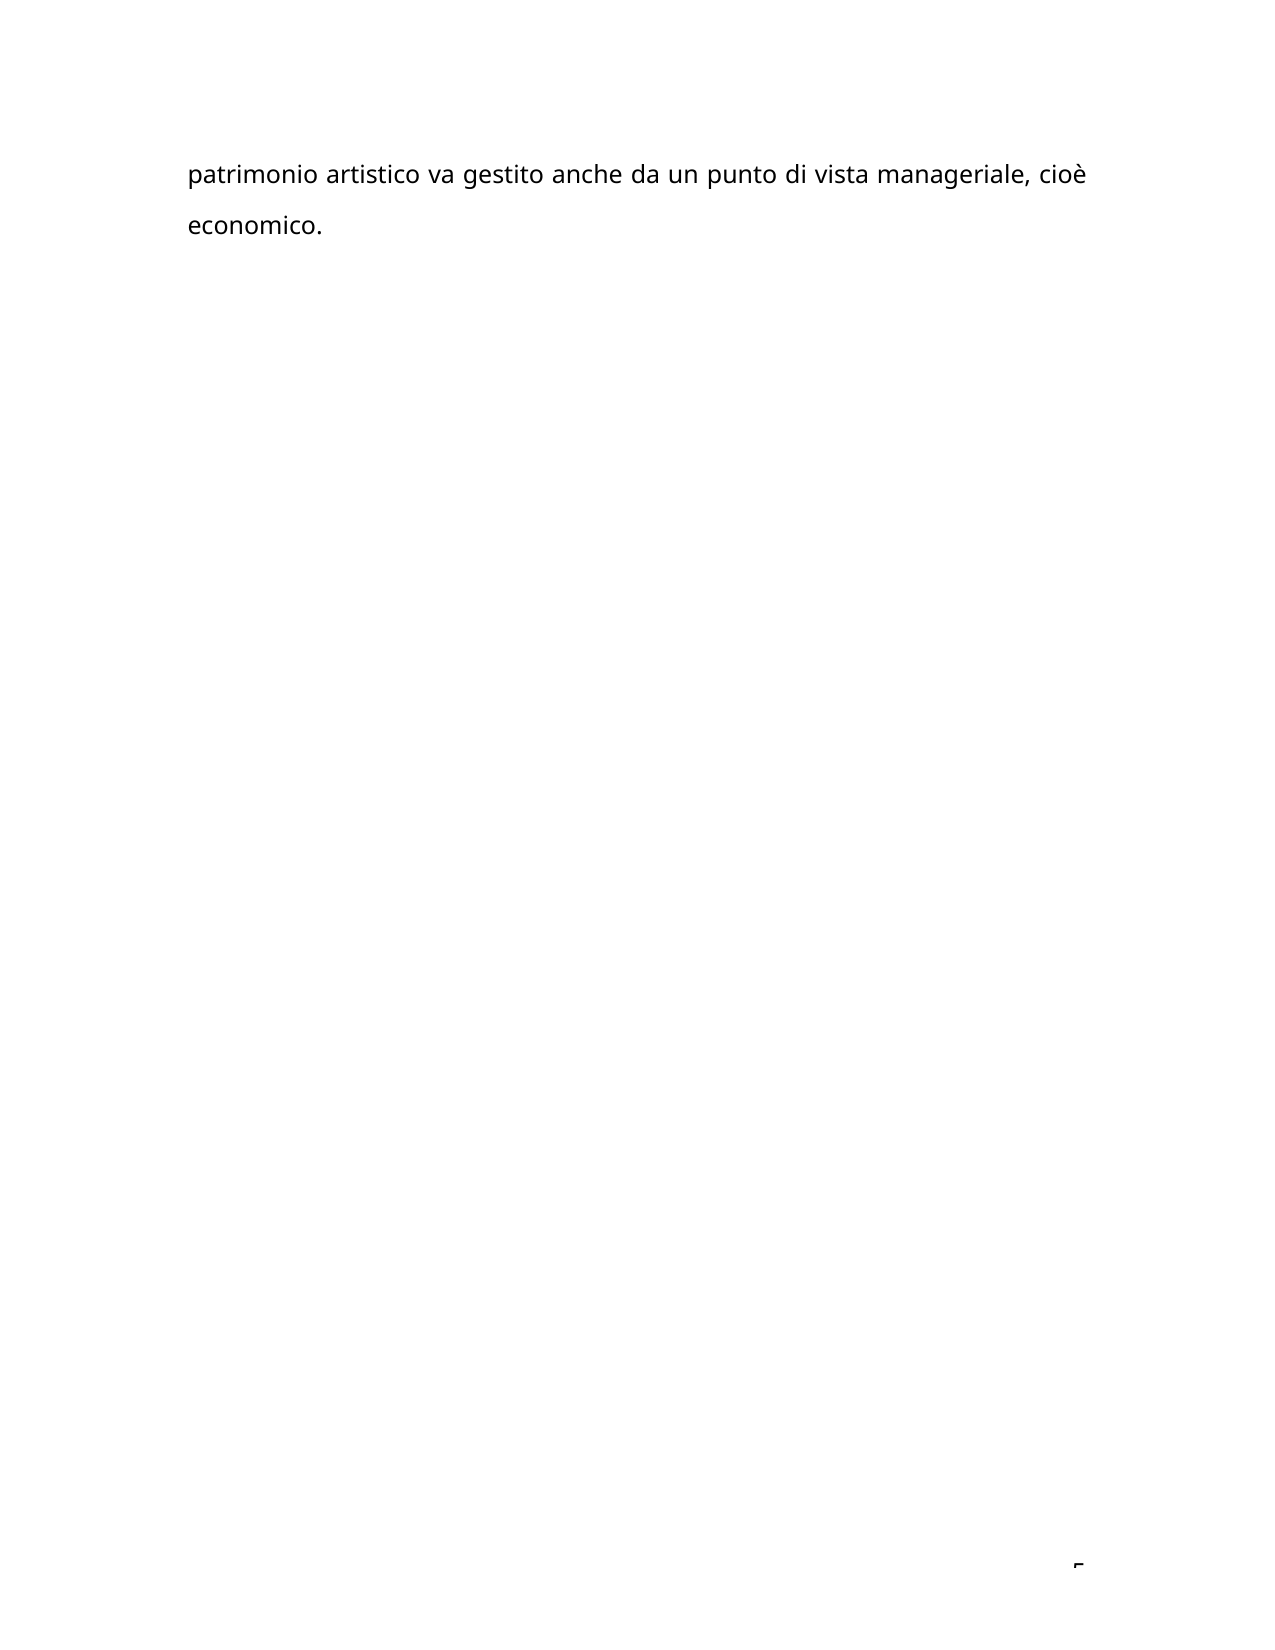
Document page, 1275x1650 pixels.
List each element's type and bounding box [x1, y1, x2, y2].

text [187, 156, 1088, 241]
